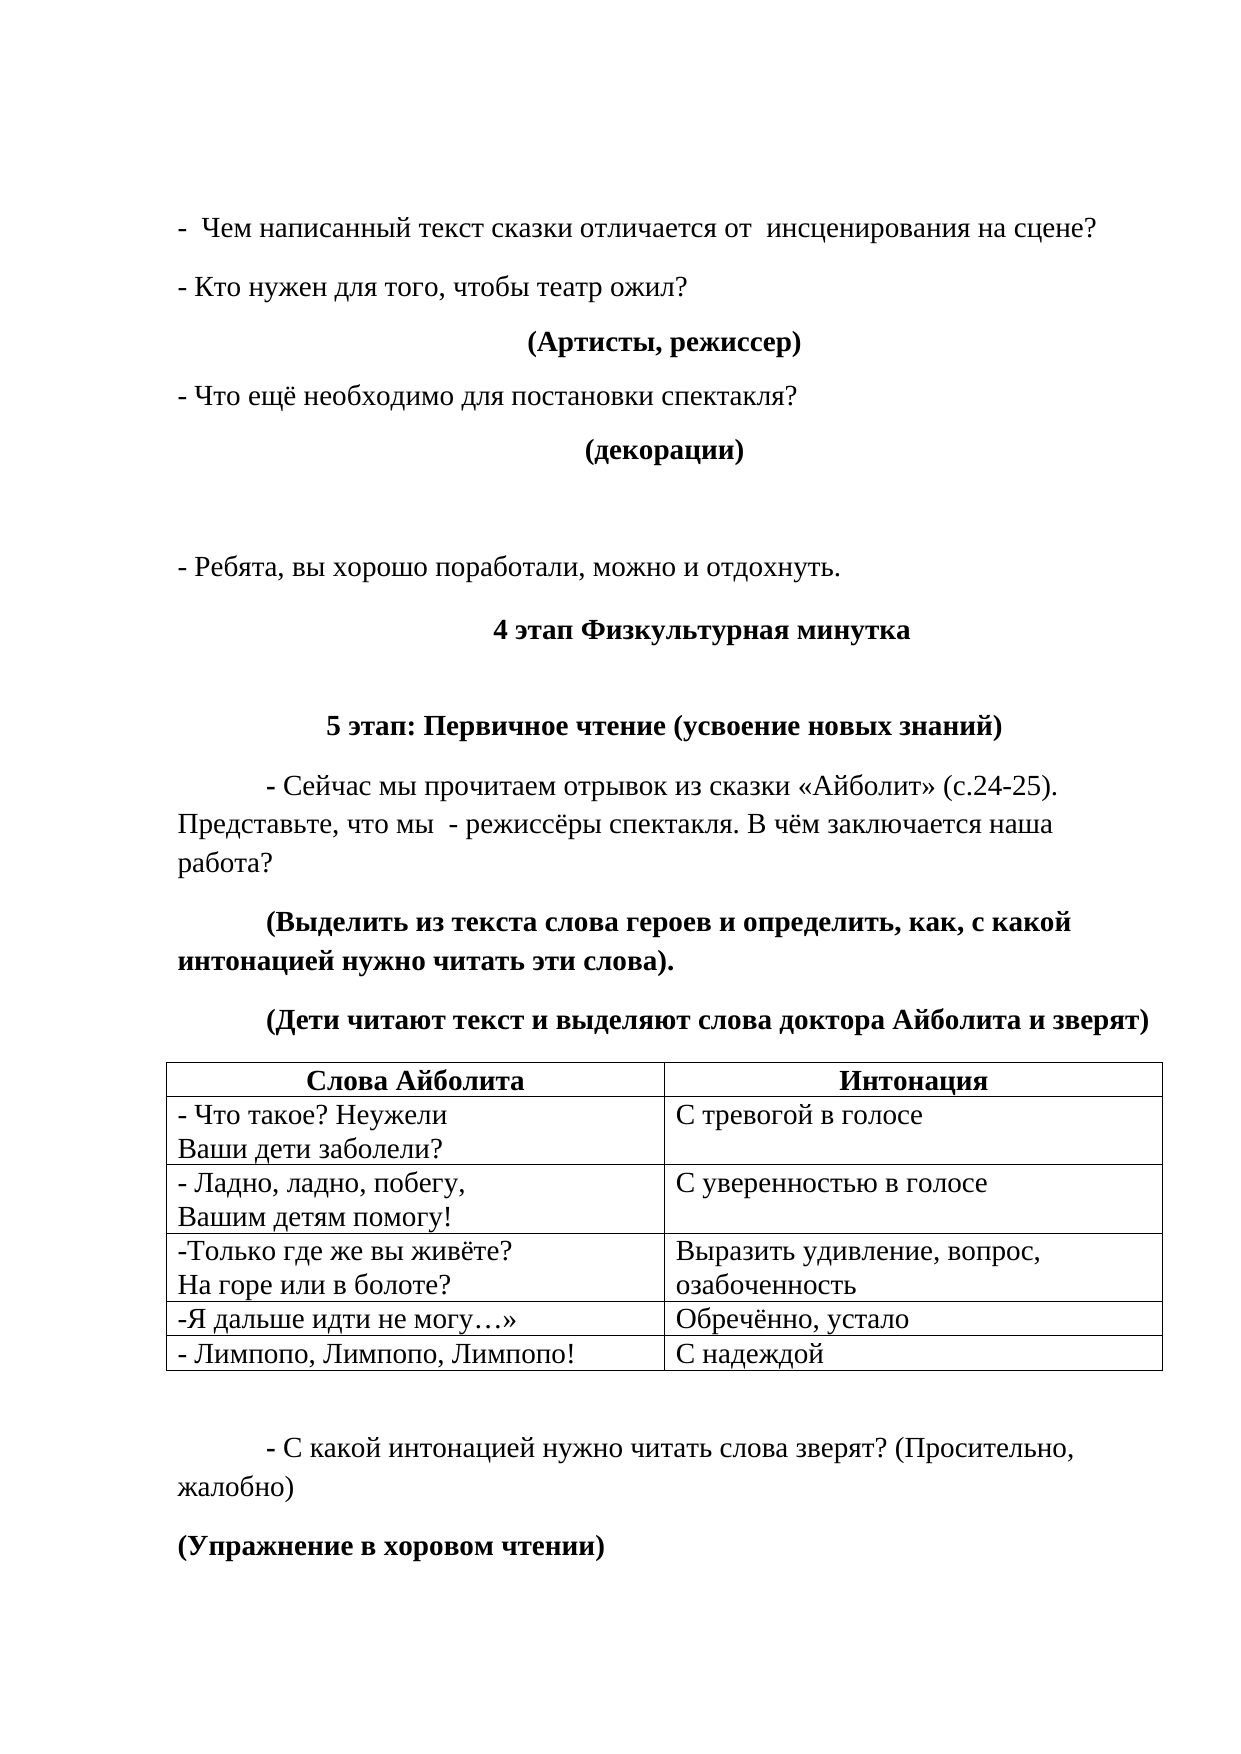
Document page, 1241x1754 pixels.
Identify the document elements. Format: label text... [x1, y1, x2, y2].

text 5 этап: Первичное чтение (усвоение новых знаний) [177, 708, 1152, 742]
table_cell Обречённо, устало [665, 1302, 1162, 1335]
table_cell С уверенностью в голосе [665, 1165, 1162, 1232]
table_header Интонация [665, 1063, 1162, 1096]
table_cell С тревогой в голосе [665, 1097, 1162, 1164]
table_header Слова Айболита [167, 1063, 664, 1096]
table_cell - Что такое? Неужели Ваши дети заболели? [167, 1097, 664, 1164]
text (Упражнение в хоровом чтении) [177, 1528, 1152, 1562]
text - Сейчас мы прочитаем отрывок из сказки «Айболит» (с.24-25). Представьте, что мы - режиссёры спектакля. В чём заключается наша работа? [177, 768, 1152, 878]
text (декорации) [177, 432, 1152, 466]
text - Чем написанный текст сказки отличается от инсценирования на сцене? [177, 210, 1152, 243]
table_cell -Я дальше идти не могу…» [167, 1302, 664, 1335]
table_cell Выразить удивление, вопрос, озабоченность [665, 1234, 1162, 1301]
text 4 этап Физкультурная минутка [252, 612, 1152, 646]
table_cell С надеждой [665, 1336, 1162, 1370]
text (Артисты, режиссер) [177, 324, 1152, 357]
text - Ребята, вы хорошо поработали, можно и отдохнуть. [177, 549, 1152, 583]
text (Дети читают текст и выделяют слова доктора Айболита и зверят) [177, 1002, 1152, 1036]
table_cell -Только где же вы живёте? На горе или в болоте? [167, 1234, 664, 1301]
text - С какой интонацией нужно читать слова зверят? (Просительно, жалобно) [177, 1430, 1152, 1502]
text - Что ещё необходимо для постановки спектакля? [177, 378, 1152, 412]
table_cell - Лимпопо, Лимпопо, Лимпопо! [167, 1336, 664, 1370]
text (Выделить из текста слова героев и определить, как, с какой интонацией нужно читать эти слова). [177, 904, 1152, 976]
text - Кто нужен для того, чтобы театр ожил? [177, 269, 1152, 303]
table_cell - Ладно, ладно, побегу, Вашим детям помогу! [167, 1165, 664, 1232]
